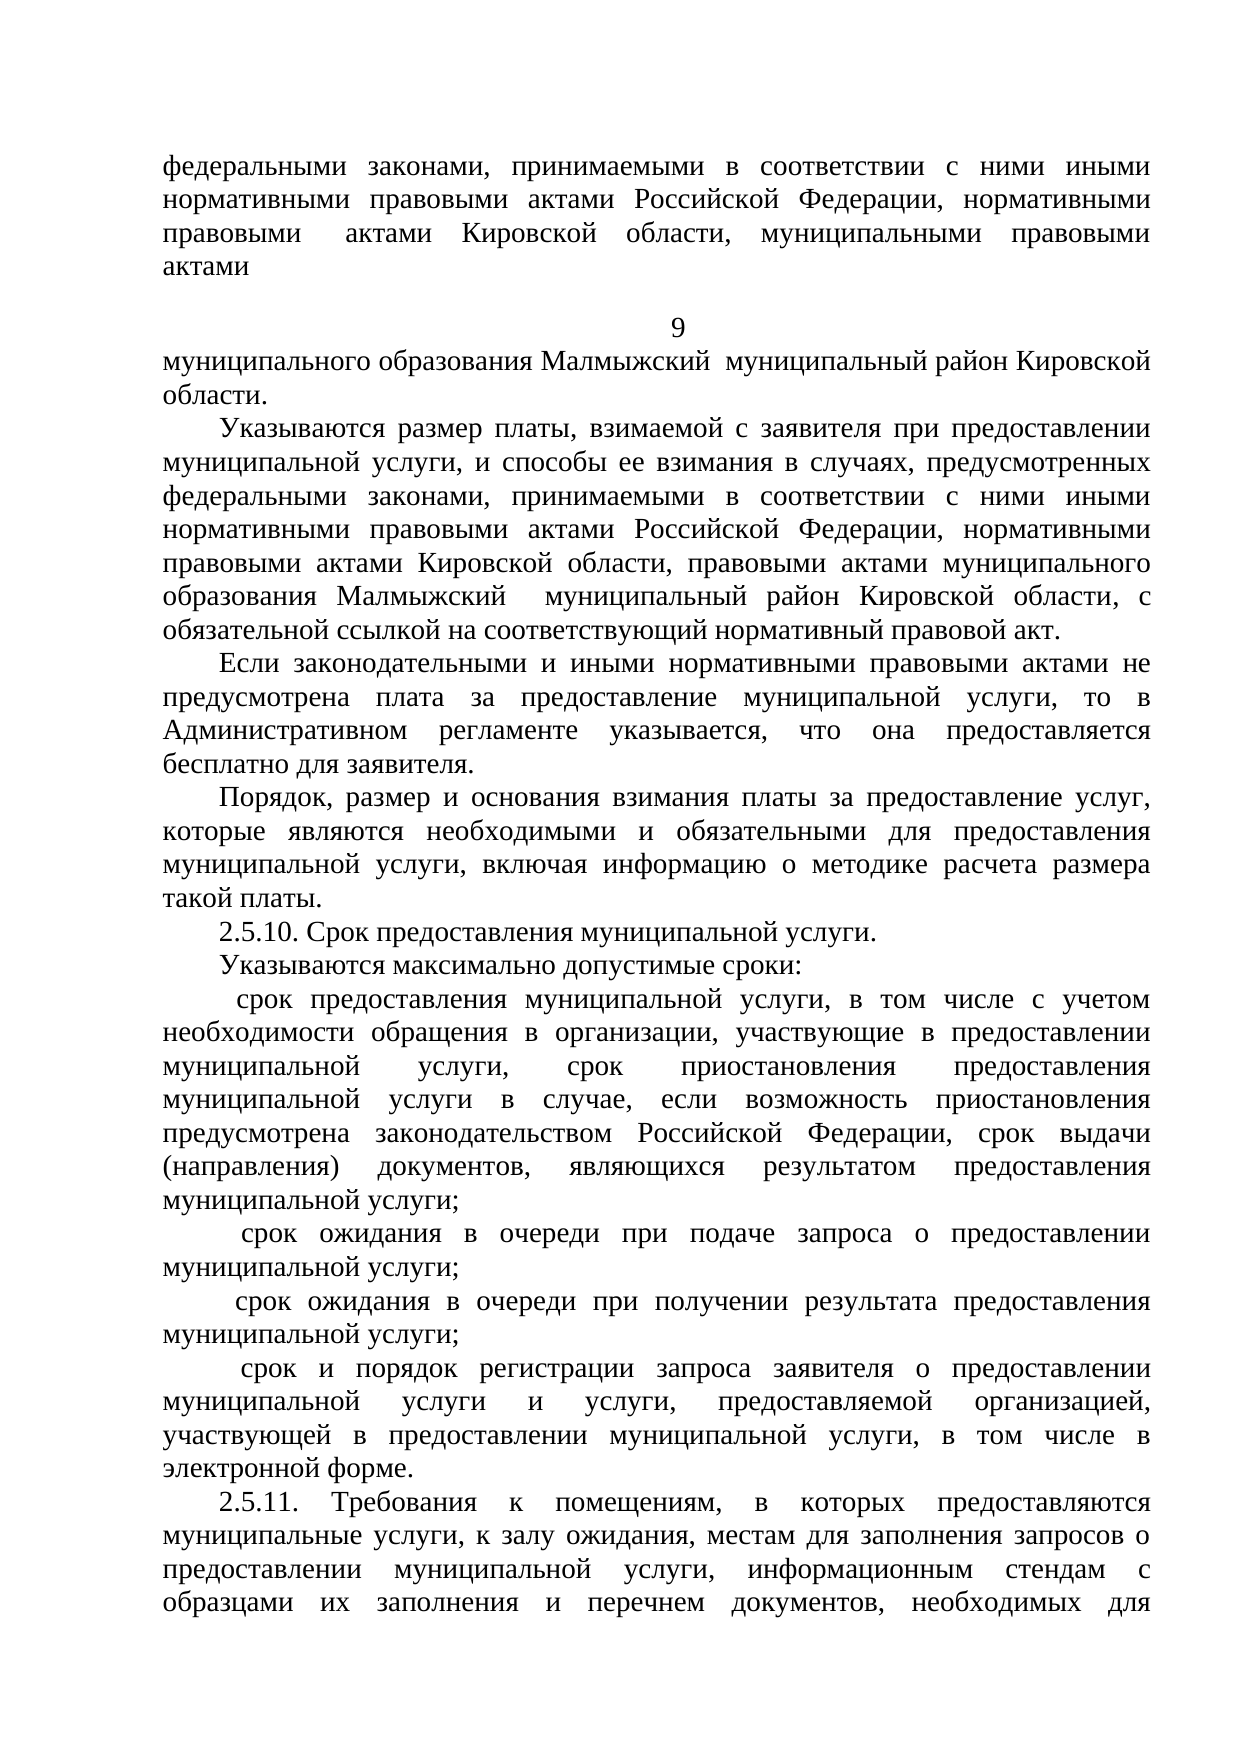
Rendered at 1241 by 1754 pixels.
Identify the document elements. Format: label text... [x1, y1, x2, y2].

text Если законодательными и иными нормативными правовыми актами не предусмотрена плата за предоставление муниципальной услуги, то в Административном регламенте указывается, что она предоставляется бесплатно для заявителя. [162, 645, 1152, 779]
text муниципального образования Малмыжский муниципальный район Кировской области. [162, 343, 1152, 411]
text 9 [162, 310, 1152, 343]
text 2.5.10. Срок предоставления муниципальной услуги. [162, 914, 1152, 947]
text Указываются размер платы, взимаемой с заявителя при предоставлении муниципальной услуги, и способы ее взимания в случаях, предусмотренных федеральными законами, принимаемыми в соответствии с ними иными нормативными правовыми актами Российской Федерации, нормативными правовыми актами Кировской области, правовыми актами муниципального образования Малмыжский муниципальный район Кировской области, с обязательной ссылкой на соответствующий нормативный правовой акт. [162, 411, 1152, 645]
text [162, 148, 1152, 282]
text Указываются максимально допустимые сроки: [162, 947, 1152, 981]
text срок и порядок регистрации запроса заявителя о предоставлении муниципальной услуги и услуги, предоставляемой организацией, участвующей в предоставлении муниципальной услуги, в том числе в электронной форме. [162, 1350, 1152, 1484]
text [162, 1484, 1152, 1618]
text срок ожидания в очереди при подаче запроса о предоставлении муниципальной услуги; [162, 1216, 1152, 1283]
text срок ожидания в очереди при получении результата предоставления муниципальной услуги; [162, 1283, 1152, 1350]
text срок предоставления муниципальной услуги, в том числе с учетом необходимости обращения в организации, участвующие в предоставлении муниципальной услуги, срок приостановления предоставления муниципальной услуги в случае, если возможность приостановления предусмотрена законодательством Российской Федерации, срок выдачи (направления) документов, являющихся результатом предоставления муниципальной услуги; [162, 981, 1152, 1216]
text Порядок, размер и основания взимания платы за предоставление услуг, которые являются необходимыми и обязательными для предоставления муниципальной услуги, включая информацию о методике расчета размера такой платы. [162, 779, 1152, 914]
